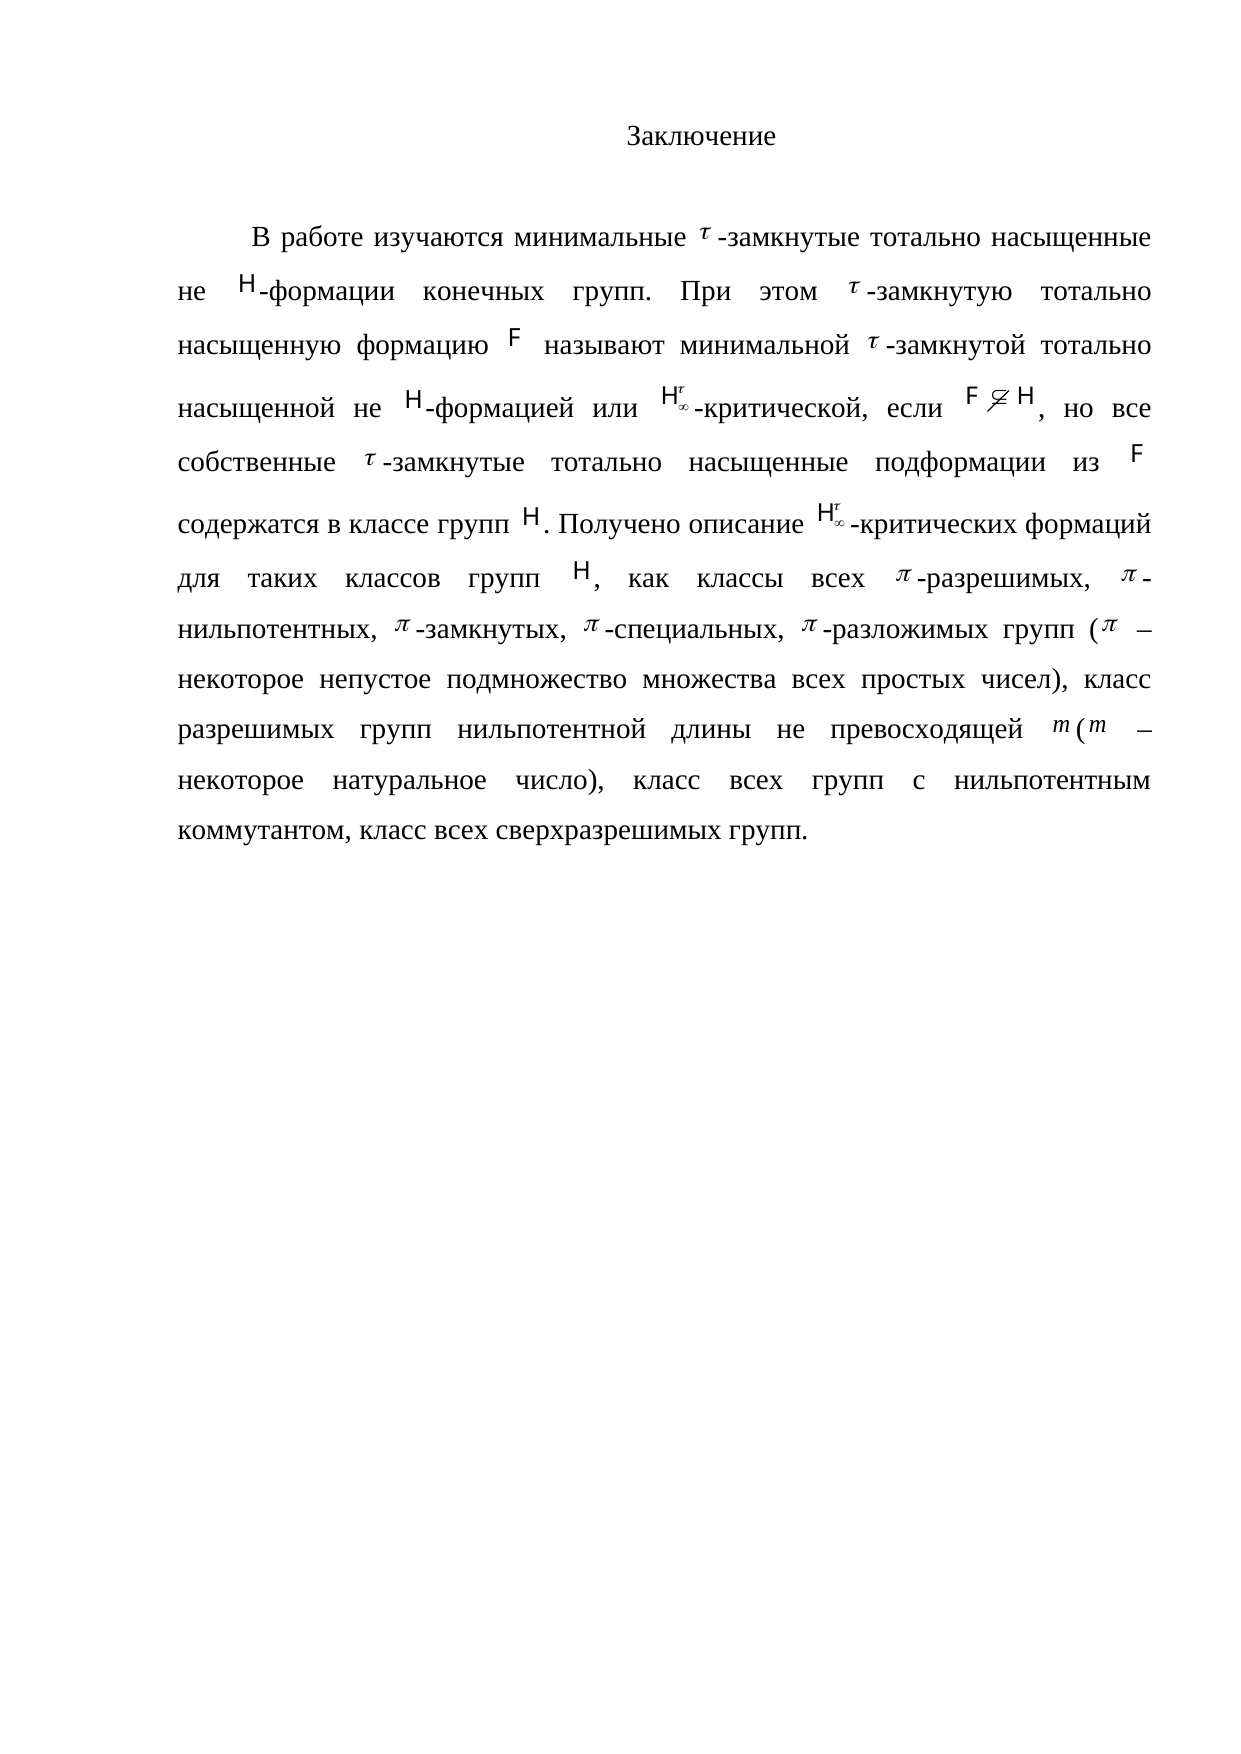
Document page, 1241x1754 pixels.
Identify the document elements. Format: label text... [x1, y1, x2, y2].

text Заключение [177, 118, 1152, 152]
text В работе изучаются минимальные -замкнутые тотально насыщенные не -формации конечных групп. При этом -замкнутую тотально насыщенную формацию называют минимальной -замкнутой тотально насыщенной не -формацией или -критической, если , но все собственные -замкнутые тотально насыщенные подформации из содержатся в классе групп . Получено описание -критических формаций для таких классов групп , как классы всех -разрешимых, -нильпотентных, -замкнутых, -специальных, -разложимых групп ( – некоторое непустое подмножество множества всех простых чисел), класс разрешимых групп нильпотентной длины не превосходящей ( – некоторое натуральное число), класс всех групп с нильпотентным коммутантом, класс всех сверхразрешимых групп. [177, 219, 1152, 846]
